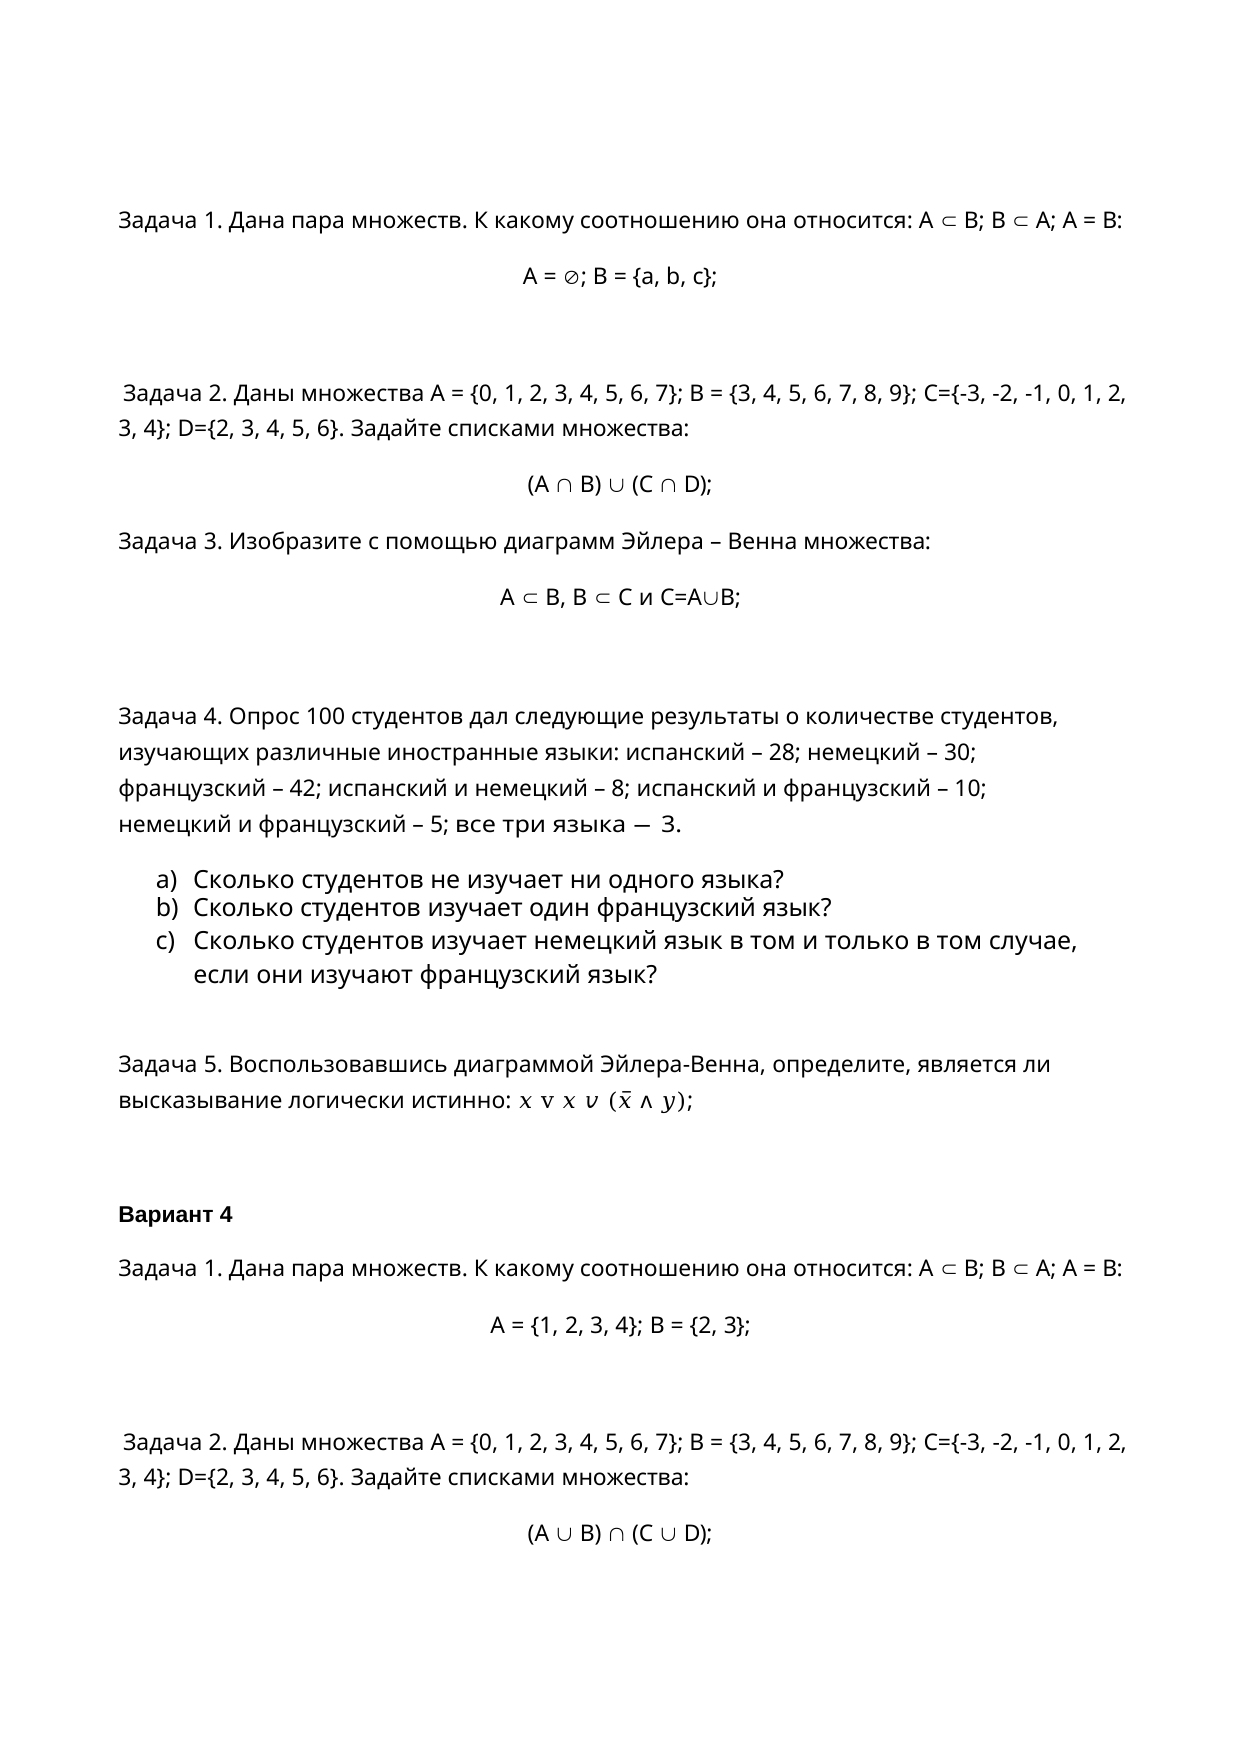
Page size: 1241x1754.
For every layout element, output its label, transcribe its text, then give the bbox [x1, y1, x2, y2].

subtitle Сколько студентов не изучает ни одного языка? [156, 865, 1137, 894]
text Задача 1. Дана пара множеств. К какому соотношению она относится: А  В; В  А; А = В: [118, 204, 1137, 235]
text (A  B)  (C  D); [119, 1517, 1122, 1548]
text Задача 4. Опрос 100 студентов дал следующие результаты о количестве студентов, изучающих различные иностранные языки: испанский – 28; немецкий – 30; французский – 42; испанский и немецкий – 8; испанский и французский – 10; немецкий и французский – 5; все три языка – 3. [118, 700, 1105, 839]
text A = ; B = {a, b, c}; [119, 260, 1122, 291]
text Задача 2. Даны множества A = {0, 1, 2, 3, 4, 5, 6, 7}; B = {3, 4, 5, 6, 7, 8, 9}; C={-3, -2, -1, 0, 1, 2, [118, 1426, 1132, 1457]
text 3, 4}; D={2, 3, 4, 5, 6}. Задайте списками множества: [118, 412, 1137, 443]
text Задача 3. Изобразите с помощью диаграмм Эйлера – Венна множества: [118, 525, 1137, 556]
subtitle Сколько студентов изучает один французский язык? [156, 894, 1137, 922]
text Задача 2. Даны множества A = {0, 1, 2, 3, 4, 5, 6, 7}; B = {3, 4, 5, 6, 7, 8, 9}; C={-3, -2, -1, 0, 1, 2, [118, 377, 1132, 409]
text А  В, В  С и С=АВ; [346, 581, 894, 612]
text Задача 1. Дана пара множеств. К какому соотношению она относится: А  В; В  А; А = В: [118, 1252, 1137, 1284]
text Задача 5. Воспользовавшись диаграммой Эйлера-Венна, определите, является ли высказывание логически истинно: 𝑥 v 𝑥 𝑣 (𝑥̅ ʌ 𝑦); [118, 1048, 1137, 1115]
subtitle Сколько студентов изучает немецкий язык в том и только в том случае, если они изучают французский язык? [155, 923, 1091, 991]
text 3, 4}; D={2, 3, 4, 5, 6}. Задайте списками множества: [118, 1461, 1137, 1492]
text (A  B)  (C  D); [119, 468, 1122, 499]
text А = {1, 2, 3, 4}; B = {2, 3}; [119, 1309, 1122, 1340]
subtitle Вариант 4 [118, 1201, 1137, 1228]
